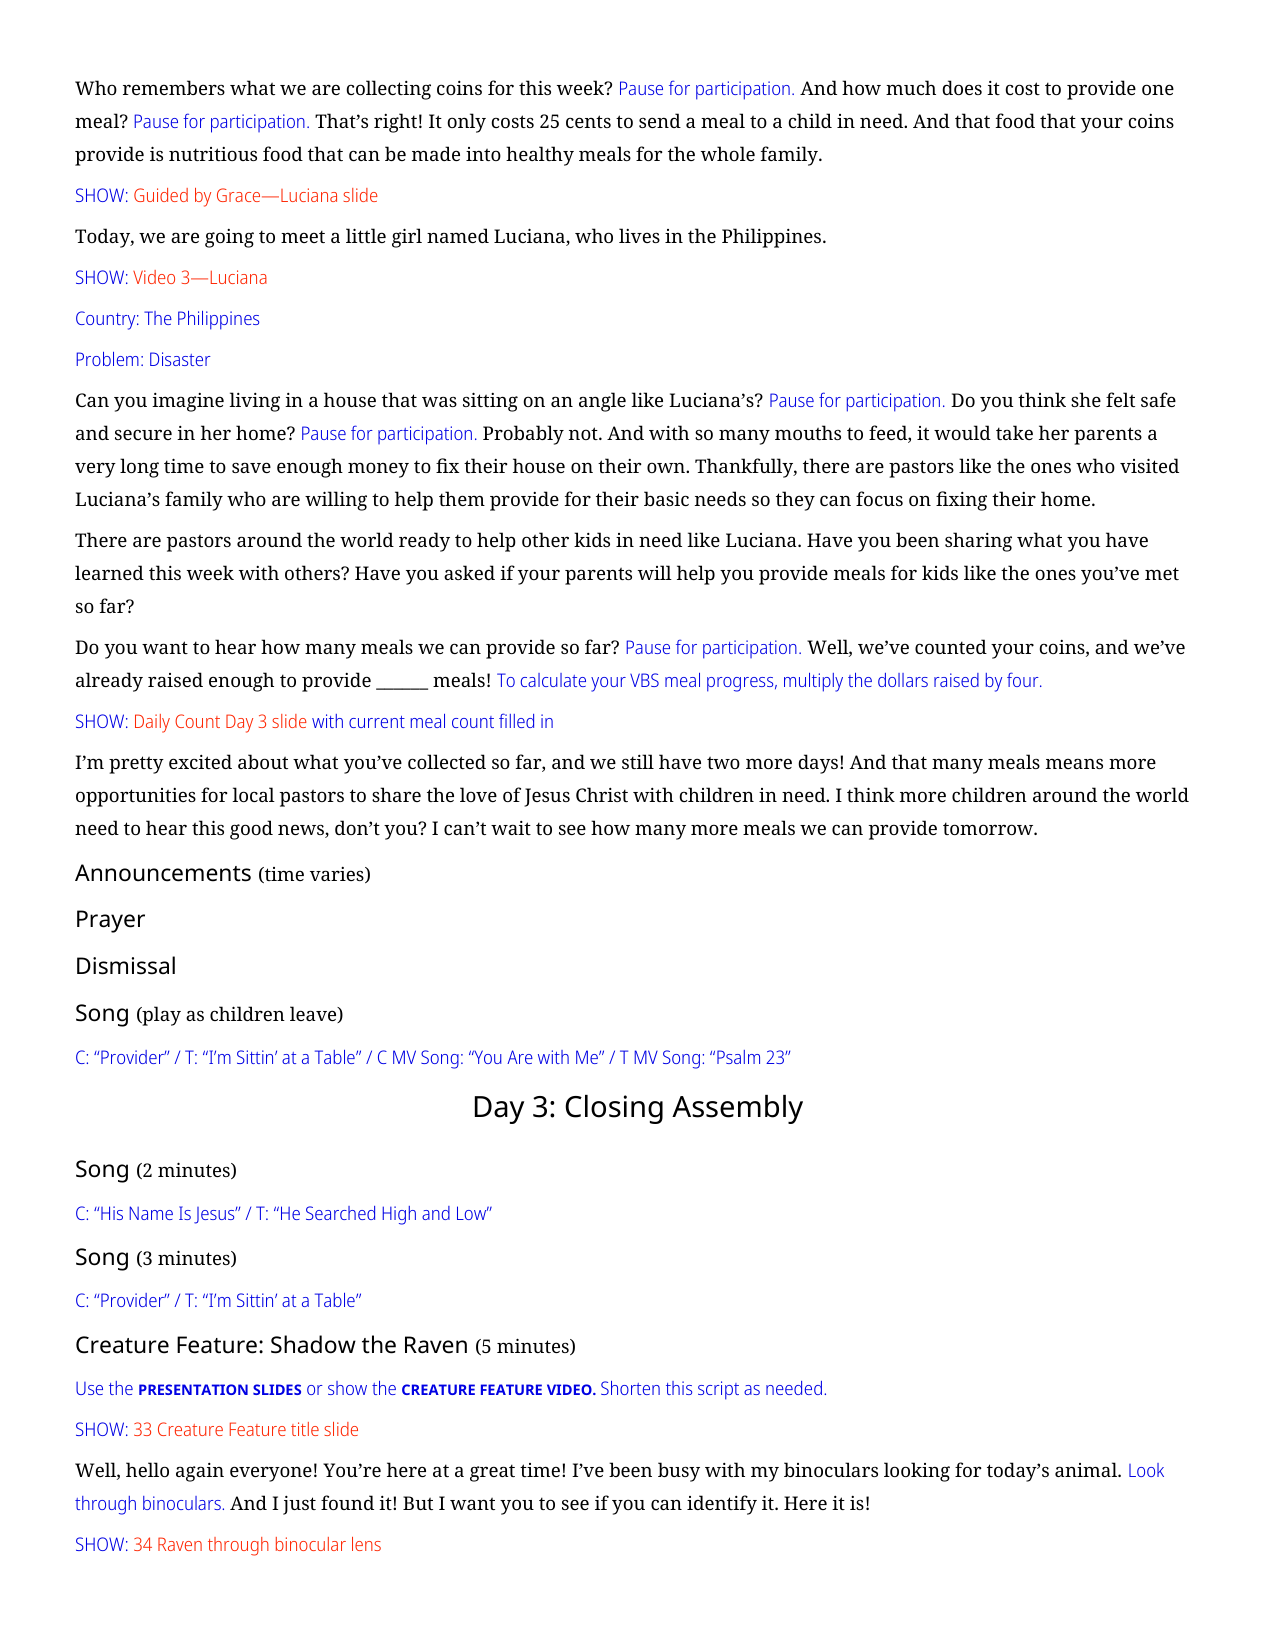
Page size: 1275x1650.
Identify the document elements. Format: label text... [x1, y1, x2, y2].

subtitle Song (play as children leave) [75, 997, 1200, 1028]
text I’m pretty excited about what you’ve collected so far, and we still have two more days! And that many meals means more opportunities for local pastors to share the love of Jesus Christ with children in need. I think more children around the world need to hear this good news, don’t you? I can’t wait to see how many more meals we can provide tomorrow. [75, 749, 1200, 841]
text There are pastors around the world ready to help other kids in need like Luciana. Have you been sharing what you have learned this week with others? Have you asked if your parents will help you provide meals for kids like the ones you’ve met so far? [75, 527, 1200, 619]
subtitle Day 3: Closing Assembly [75, 1087, 1200, 1126]
text Use the PRESENTATION SLIDES or show the CREATURE FEATURE VIDEO. Shorten this script as needed. [75, 1375, 1200, 1401]
text SHOW: 34 Raven through binocular lens [75, 1531, 1200, 1557]
subtitle Announcements (time varies) [75, 857, 1200, 888]
subtitle Song (2 minutes) [75, 1153, 1200, 1184]
text C: “Provider” / T: “I’m Sittin’ at a Table” [75, 1288, 1200, 1313]
subtitle Prayer [75, 903, 1200, 935]
subtitle Song (3 minutes) [75, 1241, 1200, 1272]
text C: “Provider” / T: “I’m Sittin’ at a Table” / C MV Song: “You Are with Me” / T MV Song: “Psalm 23” [75, 1044, 1200, 1069]
text Problem: Disaster [75, 346, 1200, 371]
subtitle Creature Feature: Shadow the Raven (5 minutes) [75, 1328, 1200, 1360]
text C: “His Name Is Jesus” / T: “He Searched High and Low” [75, 1200, 1200, 1225]
subtitle Dismissal [75, 950, 1200, 982]
text SHOW: Guided by Grace—Luciana slide [75, 182, 1200, 208]
text Well, hello again everyone! You’re here at a great time! I’ve been busy with my binoculars looking for today’s animal. Look through binoculars. And I just found it! But I want you to see if you can identify it. Here it is! [75, 1457, 1200, 1516]
text Country: The Philippines [75, 305, 1200, 331]
text Do you want to hear how many meals we can provide so far? Pause for participation. Well, we’ve counted your coins, and we’ve already raised enough to provide ______ meals! To calculate your VBS meal progress, multiply the dollars raised by four. [75, 634, 1200, 693]
text Who remembers what we are collecting coins for this week? Pause for participation. And how much does it cost to provide one meal? Pause for participation. That’s right! It only costs 25 cents to send a meal to a child in need. And that food that your coins provide is nutritious food that can be made into healthy meals for the whole family. [75, 75, 1200, 167]
text SHOW: 33 Creature Feature title slide [75, 1416, 1200, 1442]
text SHOW: Daily Count Day 3 slide with current meal count filled in [75, 708, 1200, 734]
text Today, we are going to meet a little girl named Luciana, who lives in the Philippines. [75, 223, 1200, 249]
text SHOW: Video 3—Luciana [75, 264, 1200, 289]
text Can you imagine living in a house that was sitting on an angle like Luciana’s? Pause for participation. Do you think she felt safe and secure in her home? Pause for participation. Probably not. And with so many mouths to feed, it would take her parents a very long time to save enough money to fix their house on their own. Thankfully, there are pastors like the ones who visited Luciana’s family who are willing to help them provide for their basic needs so they can focus on fixing their home. [75, 387, 1200, 512]
